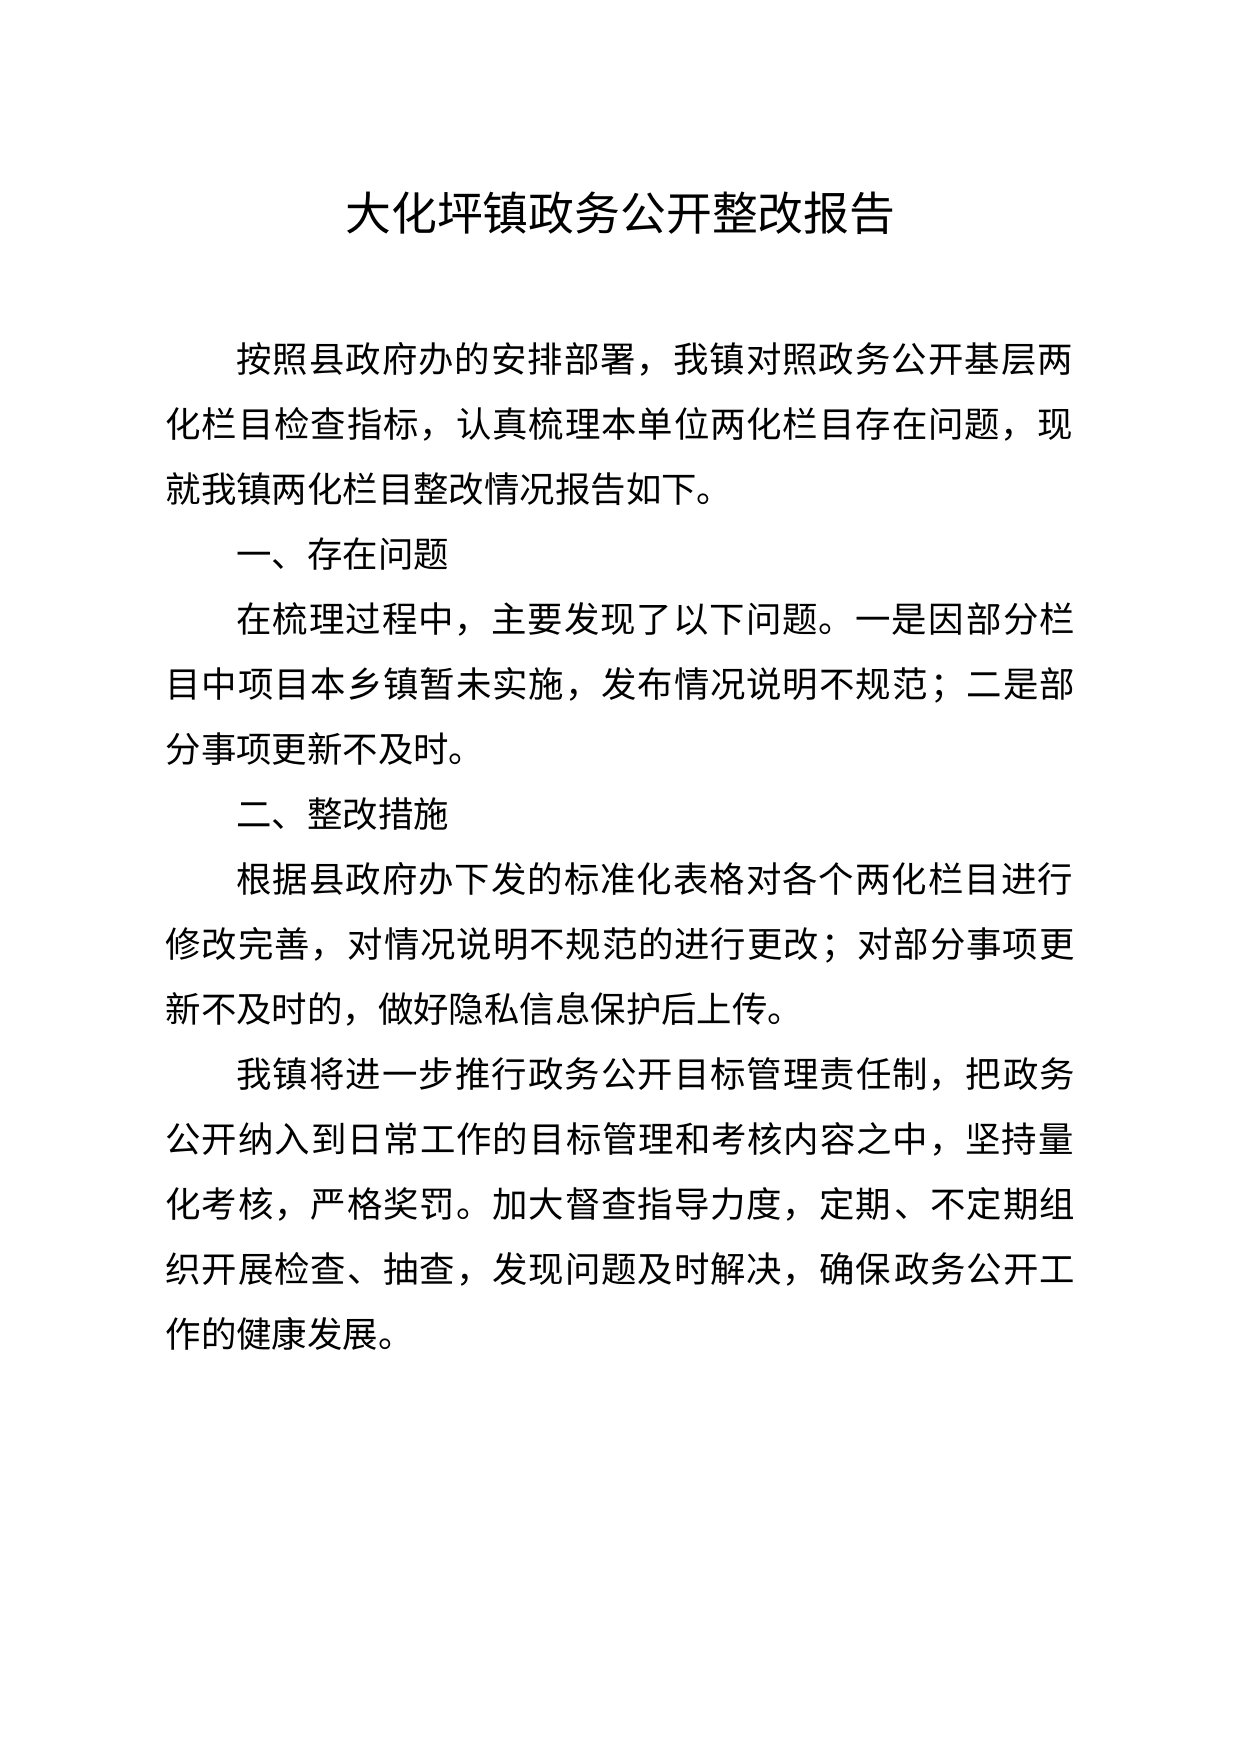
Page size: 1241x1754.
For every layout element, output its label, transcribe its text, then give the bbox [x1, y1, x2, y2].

text 在梳理过程中，主要发现了以下问题。一是因部分栏目中项目本乡镇暂未实施，发布情况说明不规范；二是部分事项更新不及时。 [165, 584, 1075, 779]
list 根据县政府办下发的标准化表格对各个两化栏目进行修改完善，对情况说明不规范的进行更改；对部分事项更新不及时的，做好隐私信息保护后上传。 [165, 844, 1075, 1039]
text 我镇将进一步推行政务公开目标管理责任制，把政务公开纳入到日常工作的目标管理和考核内容之中，坚持量化考核，严格奖罚。加大督查指导力度，定期、不定期组织开展检查、抽查，发现问题及时解决，确保政务公开工作的健康发展。 [165, 1039, 1075, 1364]
text 按照县政府办的安排部署，我镇对照政务公开基层两化栏目检查指标，认真梳理本单位两化栏目存在问题，现就我镇两化栏目整改情况报告如下。 [165, 324, 1075, 519]
text 大化坪镇政务公开整改报告 [165, 162, 1075, 259]
list 一、存在问题 [165, 519, 1075, 584]
list 二、整改措施 [165, 779, 1075, 844]
